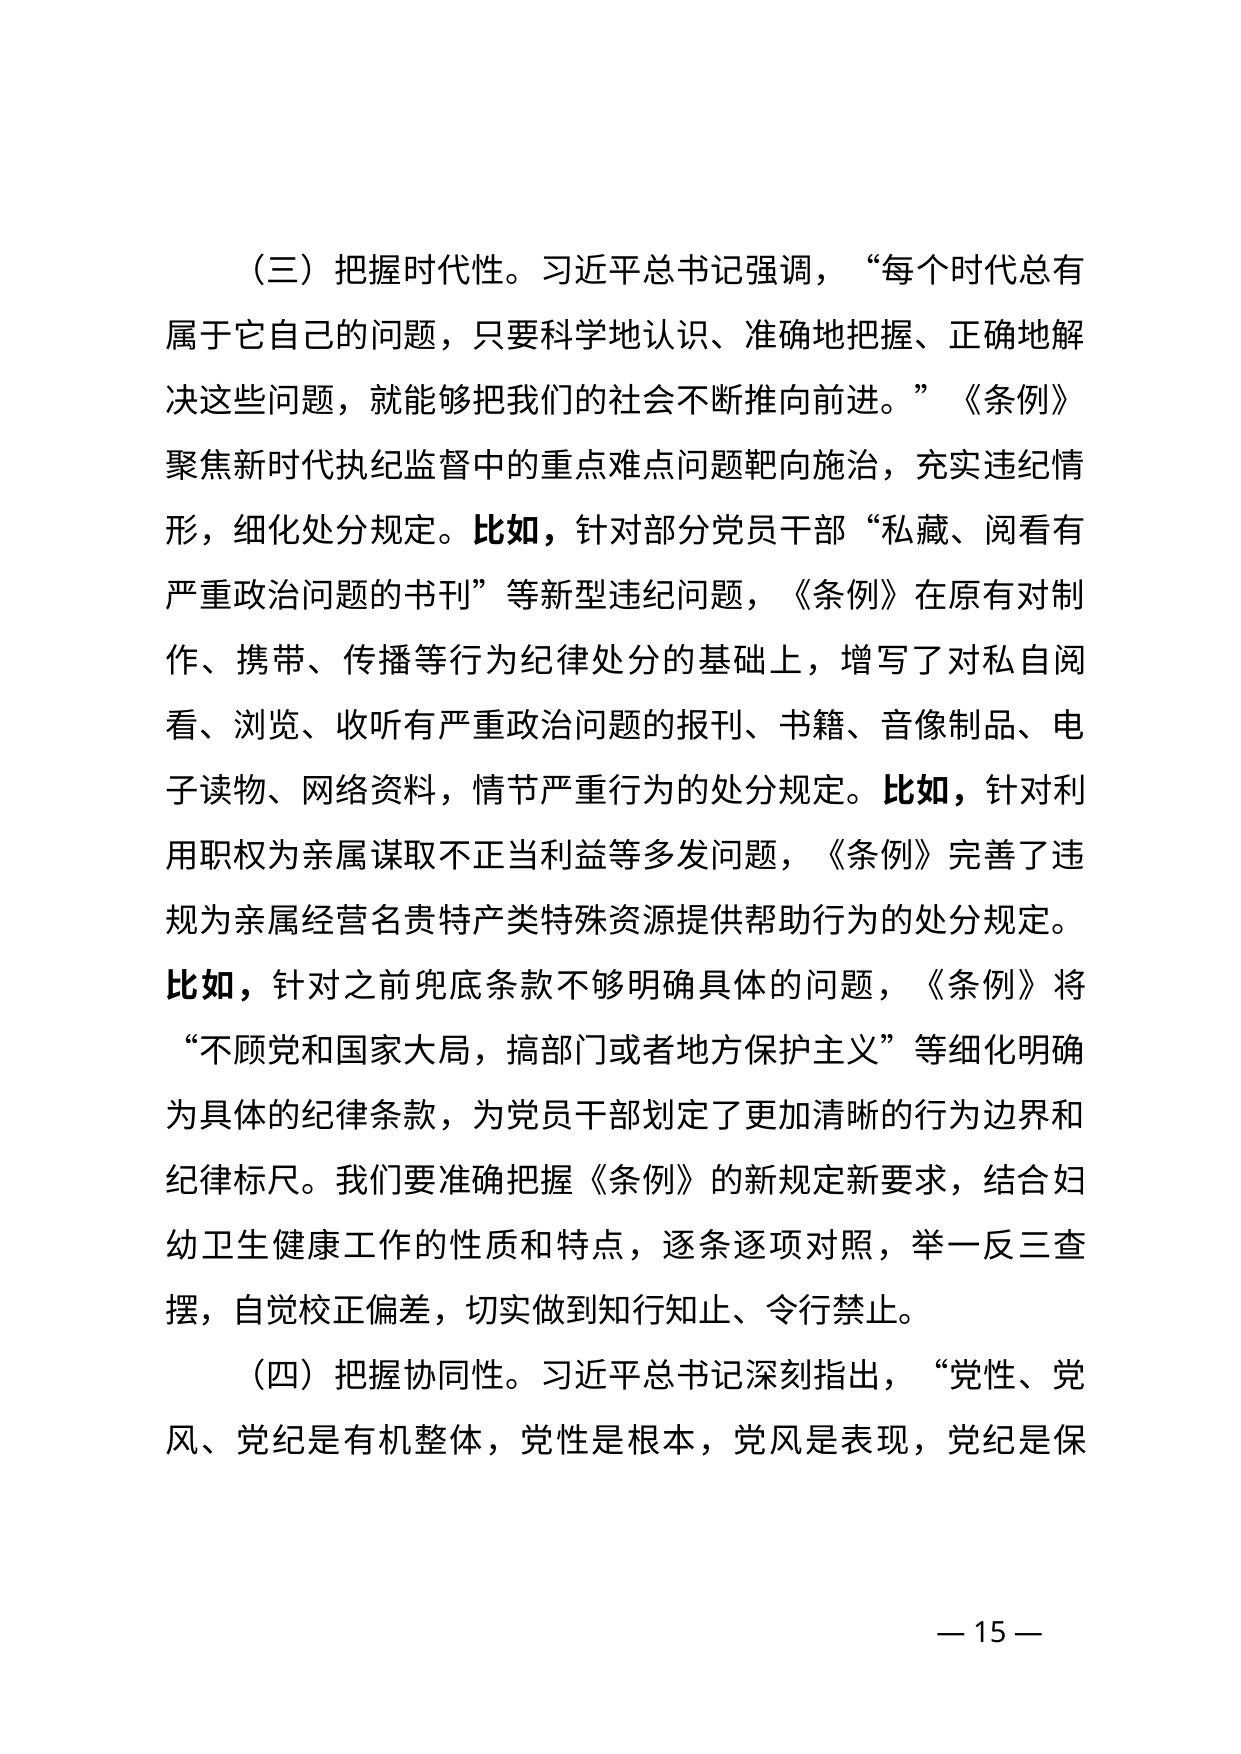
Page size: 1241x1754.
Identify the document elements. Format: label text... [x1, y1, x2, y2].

list （三）把握时代性。习近平总书记强调，“每个时代总有属于它自己的问题，只要科学地认识、准确地把握、正确地解决这些问题，就能够把我们的社会不断推向前进。”《条例》聚焦新时代执纪监督中的重点难点问题靶向施治，充实违纪情形，细化处分规定。比如，针对部分党员干部“私藏、阅看有严重政治问题的书刊”等新型违纪问题，《条例》在原有对制作、携带、传播等行为纪律处分的基础上，增写了对私自阅看、浏览、收听有严重政治问题的报刊、书籍、音像制品、电子读物、网络资料，情节严重行为的处分规定。比如，针对利用职权为亲属谋取不正当利益等多发问题，《条例》完善了违规为亲属经营名贵特产类特殊资源提供帮助行为的处分规定。比如，针对之前兜底条款不够明确具体的问题，《条例》将“不顾党和国家大局，搞部门或者地方保护主义”等细化明确为具体的纪律条款，为党员干部划定了更加清晰的行为边界和纪律标尺。我们要准确把握《条例》的新规定新要求，结合妇幼卫生健康工作的性质和特点，逐条逐项对照，举一反三查摆，自觉校正偏差，切实做到知行知止、令行禁止。 [165, 233, 1087, 1340]
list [165, 1340, 1087, 1503]
